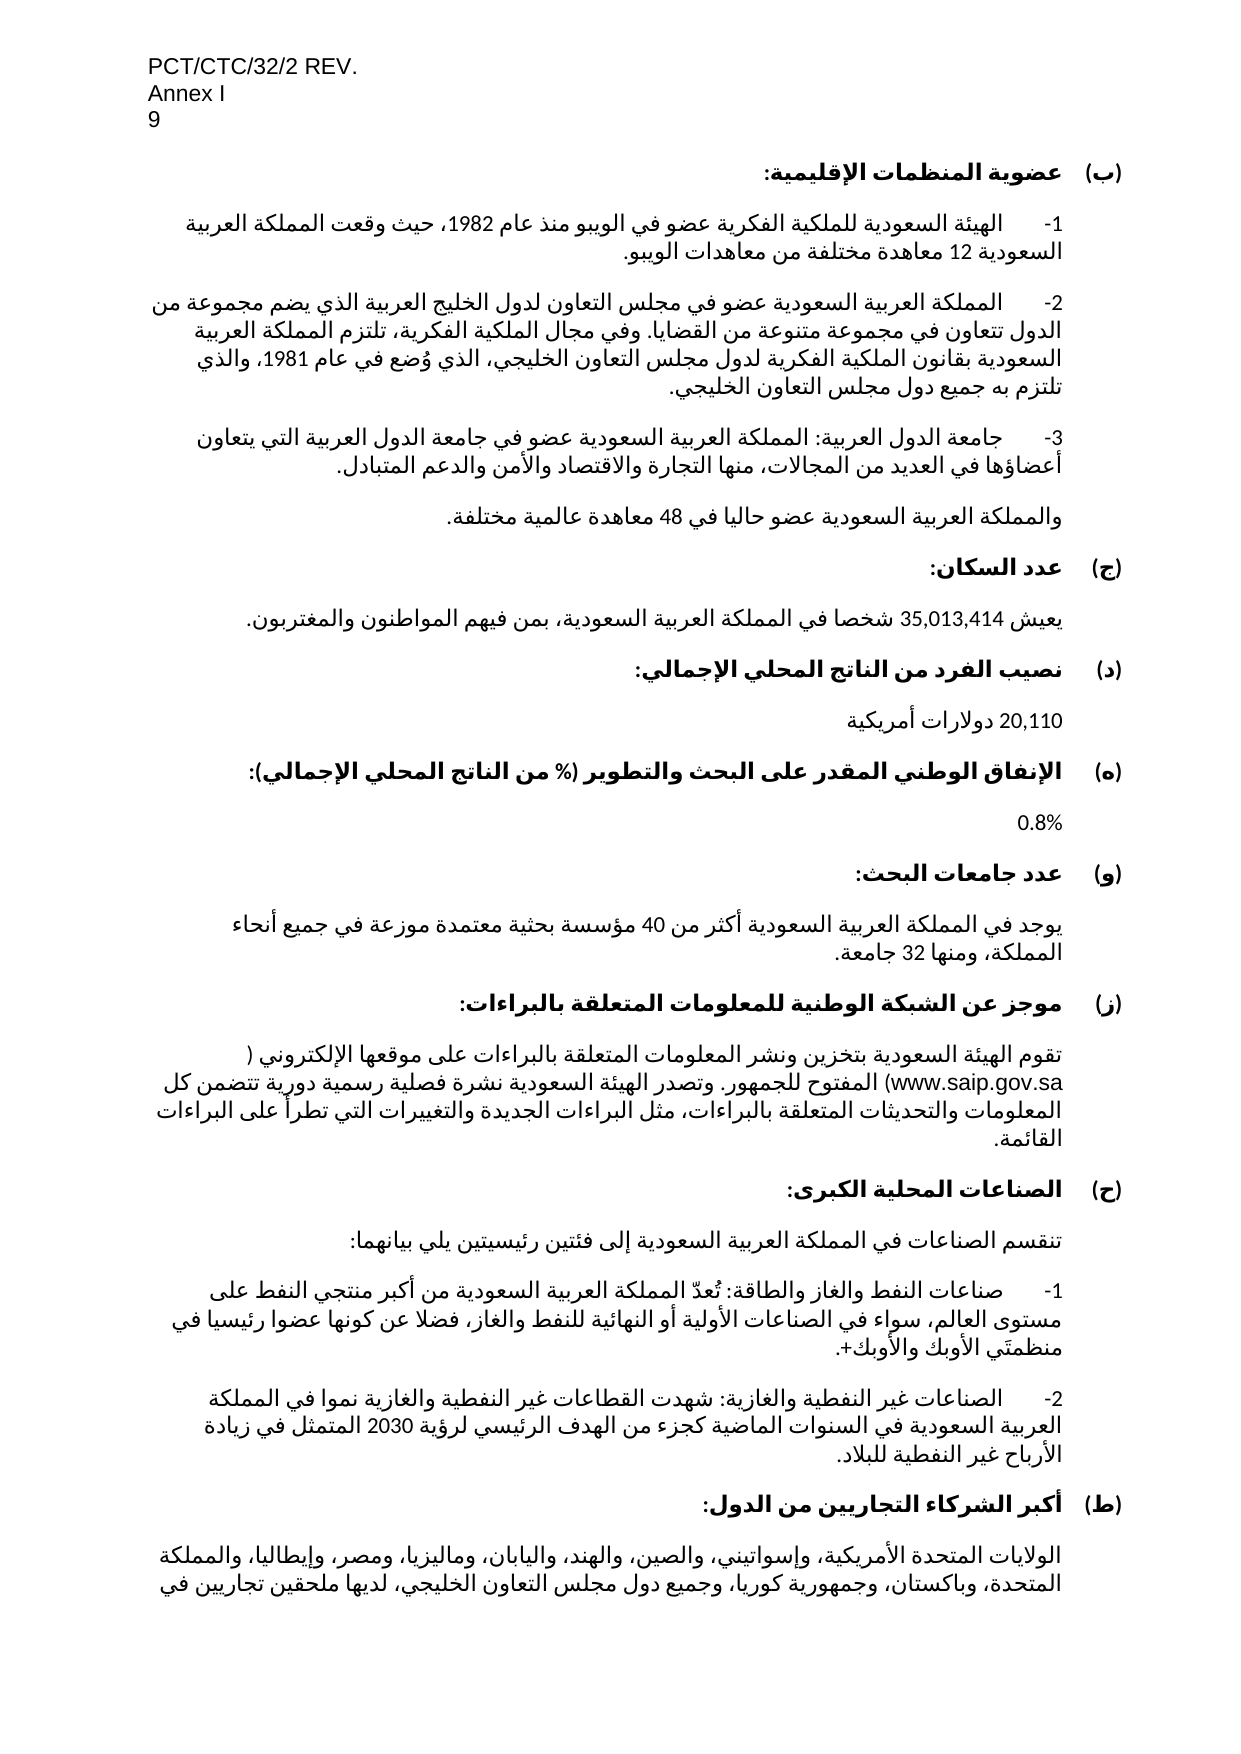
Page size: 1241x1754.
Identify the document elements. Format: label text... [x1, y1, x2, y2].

text 0.8% [148, 808, 1063, 836]
text 2- المملكة العربية السعودية عضو في مجلس التعاون لدول الخليج العربية الذي يضم مجموعة من الدول تتعاون في مجموعة متنوعة من القضايا. وفي مجال الملكية الفكرية، تلتزم المملكة العربية السعودية بقانون الملكية الفكرية لدول مجلس التعاون الخليجي، الذي وُضع في عام 1981، والذي تلتزم به جميع دول مجلس التعاون الخليجي. [148, 288, 1063, 401]
text 1- صناعات النفط والغاز والطاقة: تُعدّ المملكة العربية السعودية من أكبر منتجي النفط على مستوى العالم، سواء في الصناعات الأولية أو النهائية للنفط والغاز، فضلا عن كونها عضوا رئيسيا في منظمتَي الأوبك والأوبك+. [148, 1277, 1063, 1361]
text (ه) الإنفاق الوطني المقدر على البحث والتطوير (% من الناتج المحلي الإجمالي): [148, 757, 1122, 785]
text (ط) أكبر الشركاء التجاريين من الدول: [148, 1491, 1122, 1519]
text (ب) عضوية المنظمات الإقليمية: [148, 158, 1122, 187]
text يوجد في المملكة العربية السعودية أكثر من 40 مؤسسة بحثية معتمدة موزعة في جميع أنحاء المملكة، ومنها 32 جامعة. [148, 910, 1063, 966]
text 3- جامعة الدول العربية: المملكة العربية السعودية عضو في جامعة الدول العربية التي يتعاون أعضاؤها في العديد من المجالات، منها التجارة والاقتصاد والأمن والدعم المتبادل. [148, 423, 1063, 479]
text (ح) الصناعات المحلية الكبرى: [148, 1175, 1122, 1203]
text تقوم الهيئة السعودية بتخزين ونشر المعلومات المتعلقة بالبراءات على موقعها الإلكتروني (www.saip.gov.sa) المفتوح للجمهور. وتصدر الهيئة السعودية نشرة فصلية رسمية دورية تتضمن كل المعلومات والتحديثات المتعلقة بالبراءات، مثل البراءات الجديدة والتغييرات التي تطرأ على البراءات القائمة. [148, 1040, 1063, 1152]
text 2- الصناعات غير النفطية والغازية: شهدت القطاعات غير النفطية والغازية نموا في المملكة العربية السعودية في السنوات الماضية كجزء من الهدف الرئيسي لرؤية 2030 المتمثل في زيادة الأرباح غير النفطية للبلاد. [148, 1384, 1063, 1468]
text (د) نصيب الفرد من الناتج المحلي الإجمالي: [148, 655, 1122, 683]
text (و) عدد جامعات البحث: [148, 859, 1122, 887]
text 1- الهيئة السعودية للملكية الفكرية عضو في الويبو منذ عام 1982، حيث وقعت المملكة العربية السعودية 12 معاهدة مختلفة من معاهدات الويبو. [148, 209, 1063, 266]
text (ز) موجز عن الشبكة الوطنية للمعلومات المتعلقة بالبراءات: [148, 989, 1122, 1017]
text والمملكة العربية السعودية عضو حاليا في 48 معاهدة عالمية مختلفة. [148, 502, 1063, 530]
text 20,110 دولارات أمريكية [148, 706, 1063, 734]
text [148, 1542, 1063, 1598]
text تنقسم الصناعات في المملكة العربية السعودية إلى فئتين رئيسيتين يلي بيانهما: [148, 1226, 1063, 1254]
text (ج) عدد السكان: [148, 553, 1122, 581]
text يعيش 35,013,414 شخصا في المملكة العربية السعودية، بمن فيهم المواطنون والمغتربون. [148, 604, 1063, 632]
